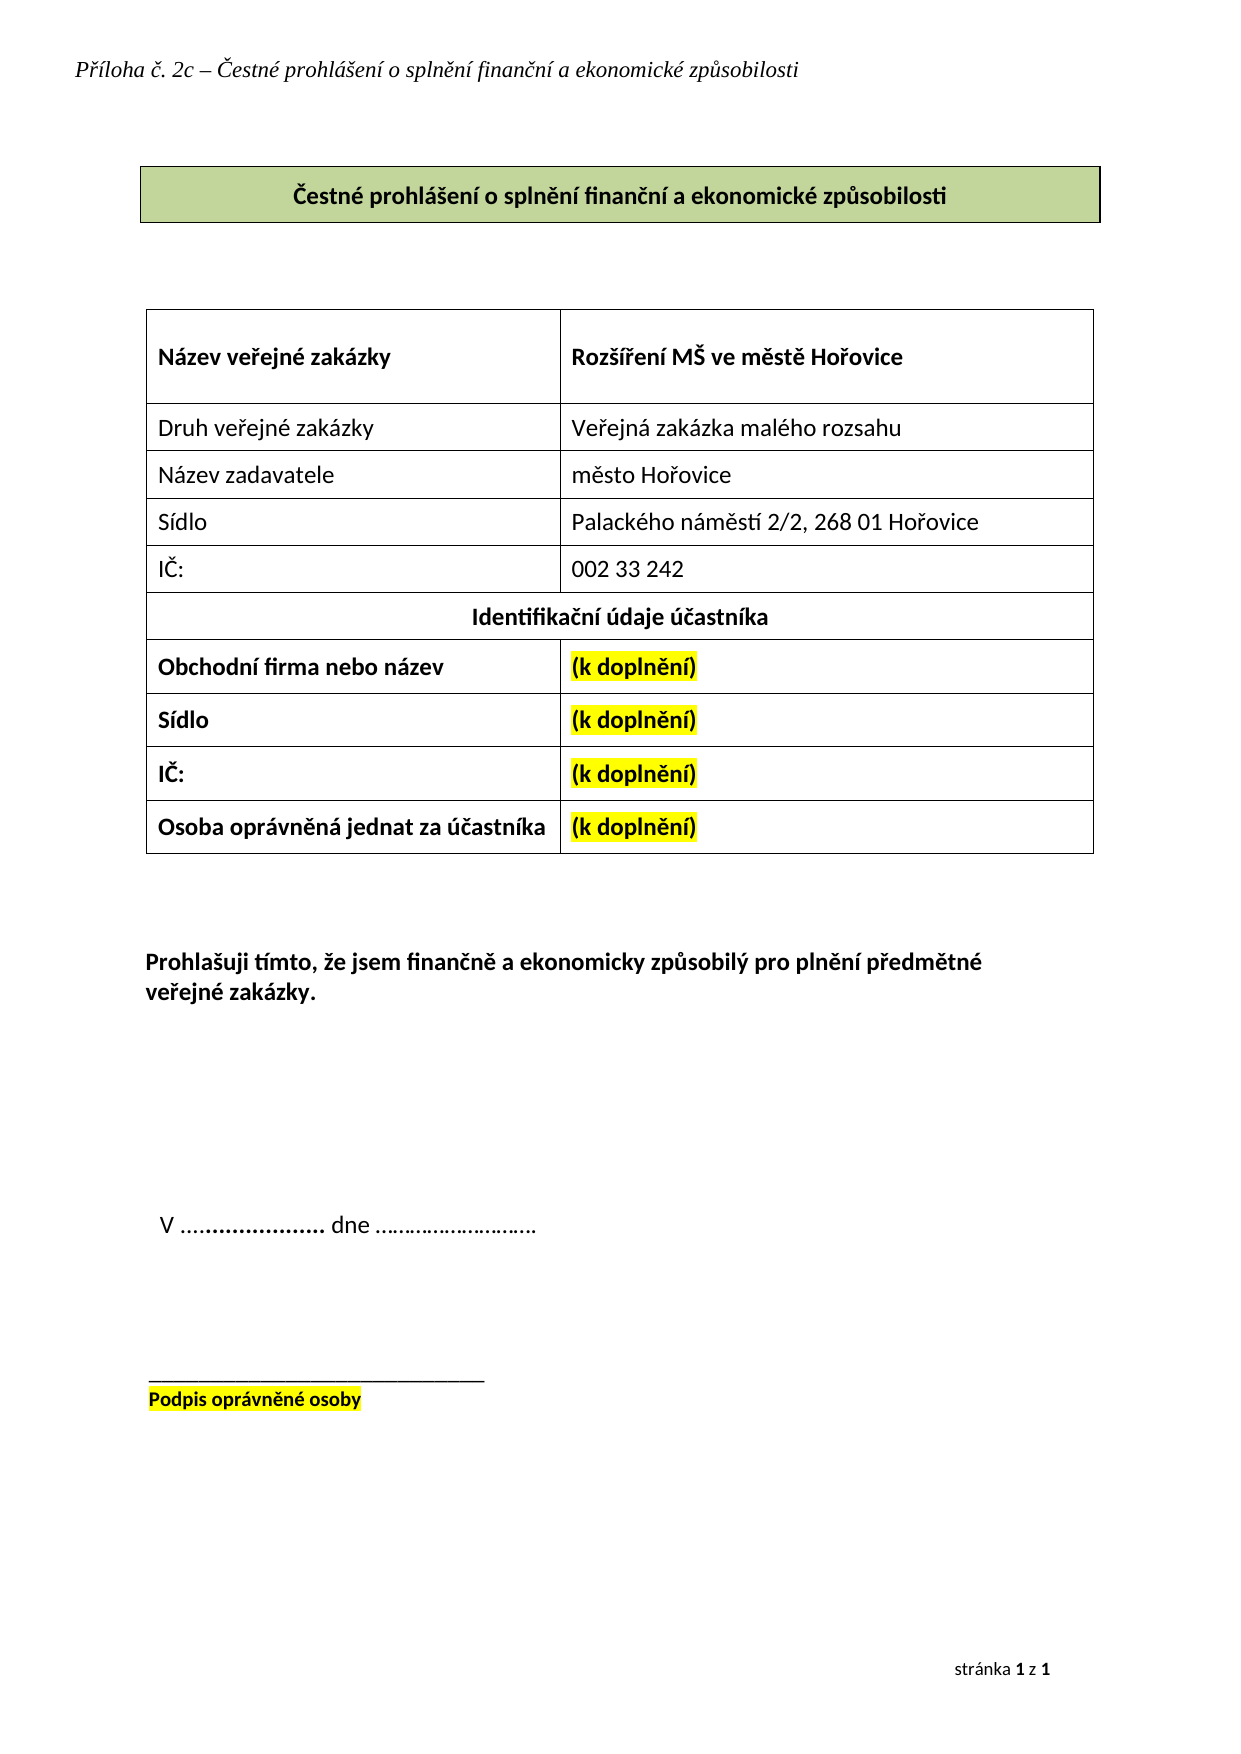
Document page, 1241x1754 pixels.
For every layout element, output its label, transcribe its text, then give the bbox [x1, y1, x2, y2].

table_header Název veřejné zakázky [147, 310, 560, 403]
table_cell IČ: [147, 747, 560, 799]
table_cell Sídlo [147, 694, 560, 746]
table_cell IČ: [147, 546, 560, 592]
list veřejné zakázky. [134, 976, 1165, 1007]
table_cell (k doplnění) [561, 694, 1093, 746]
table_cell Osoba oprávněná jednat za účastníka [147, 801, 560, 853]
table_cell Palackého náměstí 2/2, 268 01 Hořovice [561, 499, 1093, 544]
table_cell (k doplnění) [561, 801, 1093, 853]
text ___________________________ Podpis oprávněné osoby [149, 1356, 1165, 1411]
table_header Rozšíření MŠ ve městě Hořovice [561, 310, 1093, 403]
text V ...................... dne ………………………. [75, 1209, 1165, 1240]
table_header Čestné prohlášení o splnění finanční a ekonomické způsobilosti [141, 167, 1099, 222]
table_cell Název zadavatele [147, 451, 560, 497]
table_cell Obchodní firma nebo název [147, 640, 560, 692]
table_cell 002 33 242 [561, 546, 1093, 592]
table_cell (k doplnění) [561, 747, 1093, 799]
table_cell Sídlo [147, 499, 560, 544]
table_cell (k doplnění) [561, 640, 1093, 692]
table_cell Druh veřejné zakázky [147, 404, 560, 450]
table_cell město Hořovice [561, 451, 1093, 497]
table_cell Veřejná zakázka malého rozsahu [561, 404, 1093, 450]
list Prohlašuji tímto, že jsem finančně a ekonomicky způsobilý pro plnění předmětné [134, 946, 1165, 976]
table_cell Identifikační údaje účastníka [147, 593, 1093, 639]
